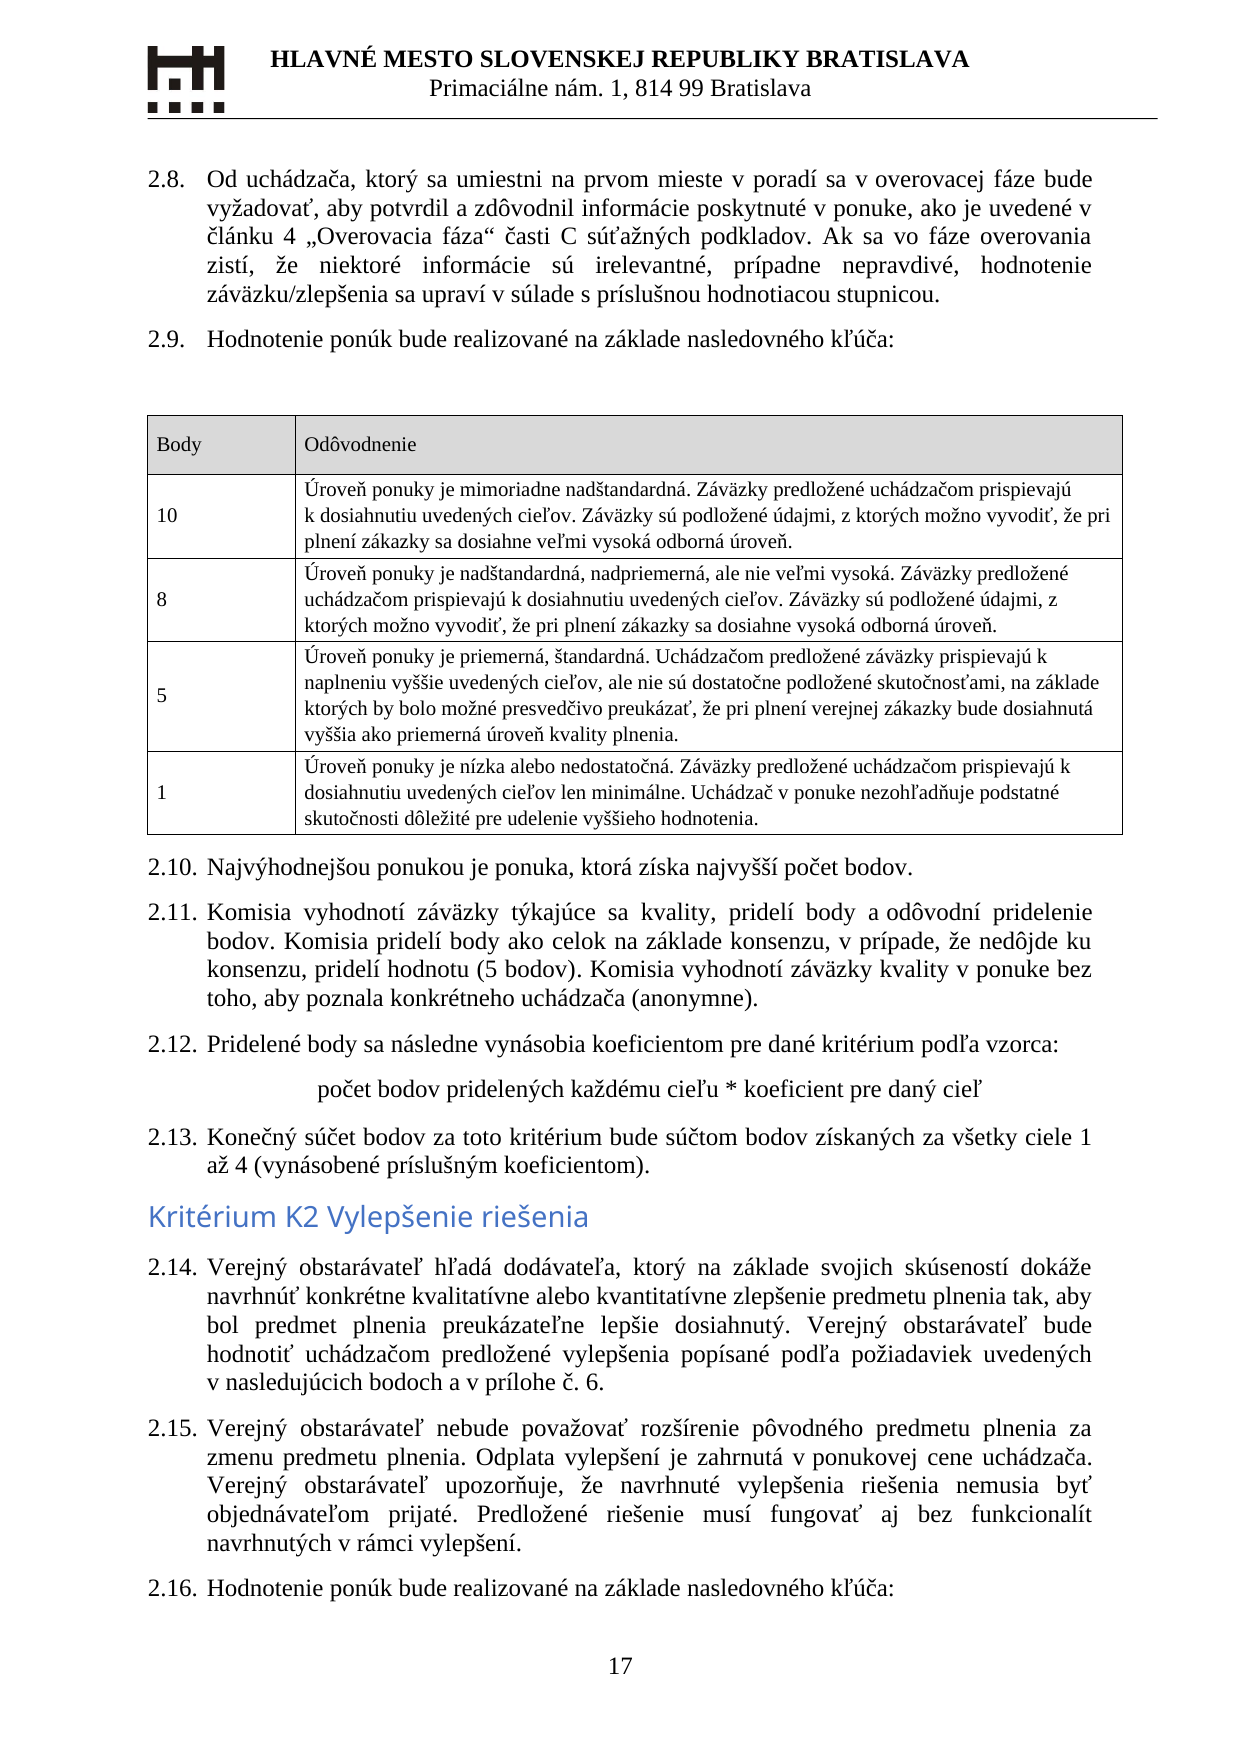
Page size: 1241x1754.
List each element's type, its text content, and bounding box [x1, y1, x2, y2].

list Najvýhodnejšou ponukou je ponuka, ktorá získa najvyšší počet bodov. [148, 852, 1093, 880]
table_cell Úroveň ponuky je nadštandardná, nadpriemerná, ale nie veľmi vysoká. Záväzky predložené uchádzačom prispievajú k dosiahnutiu uvedených cieľov. Záväzky sú podložené údajmi, z ktorých možno vyvodiť, že pri plnení zákazky sa dosiahne vysoká odborná úroveň. [296, 559, 1122, 641]
table_header Body [148, 416, 295, 474]
table_cell Úroveň ponuky je priemerná, štandardná. Uchádzačom predložené záväzky prispievajú k naplneniu vyššie uvedených cieľov, ale nie sú dostatočne podložené skutočnosťami, na základe ktorých by bolo možné presvedčivo preukázať, že pri plnení verejnej zákazky bude dosiahnutá vyššia ako priemerná úroveň kvality plnenia. [296, 642, 1122, 751]
list Pridelené body sa následne vynásobia koeficientom pre dané kritérium podľa vzorca: [148, 1029, 1093, 1057]
table_cell 10 [148, 475, 295, 558]
list Konečný súčet bodov za toto kritérium bude súčtom bodov získaných za všetky ciele 1 až 4 (vynásobené príslušným koeficientom). [148, 1122, 1093, 1179]
list Verejný obstarávateľ hľadá dodávateľa, ktorý na základe svojich skúseností dokáže navrhnúť konkrétne kvalitatívne alebo kvantitatívne zlepšenie predmetu plnenia tak, aby bol predmet plnenia preukázateľne lepšie dosiahnutý. Verejný obstarávateľ bude hodnotiť uchádzačom predložené vylepšenia popísané podľa požiadaviek uvedených v nasledujúcich bodoch a v prílohe č. 6. [148, 1252, 1093, 1396]
list Hodnotenie ponúk bude realizované na základe nasledovného kľúča: [148, 324, 1093, 353]
table_header Odôvodnenie [296, 416, 1122, 474]
table_cell 5 [148, 642, 295, 751]
table_cell Úroveň ponuky je nízka alebo nedostatočná. Záväzky predložené uchádzačom prispievajú k dosiahnutiu uvedených cieľov len minimálne. Uchádzač v ponuke nezohľadňuje podstatné skutočnosti dôležité pre udelenie vyššieho hodnotenia. [296, 752, 1122, 834]
list Hodnotenie ponúk bude realizované na základe nasledovného kľúča: [148, 1573, 1093, 1602]
picture [147, 46, 225, 113]
text počet bodov pridelených každému cieľu * koeficient pre daný cieľ [148, 1074, 1093, 1103]
list Komisia vyhodnotí záväzky týkajúce sa kvality, pridelí body a odôvodní pridelenie bodov. Komisia pridelí body ako celok na základe konsenzu, v prípade, že nedôjde ku konsenzu, pridelí hodnotu (5 bodov). Komisia vyhodnotí záväzky kvality v ponuke bez toho, aby poznala konkrétneho uchádzača (anonymne). [148, 897, 1093, 1012]
list Verejný obstarávateľ nebude považovať rozšírenie pôvodného predmetu plnenia za zmenu predmetu plnenia. Odplata vylepšení je zahrnutá v ponukovej cene uchádzača. Verejný obstarávateľ upozorňuje, že navrhnuté vylepšenia riešenia nemusia byť objednávateľom prijaté. Predložené riešenie musí fungovať aj bez funkcionalít navrhnutých v rámci vylepšení. [148, 1413, 1093, 1557]
table_cell 1 [148, 752, 295, 834]
text Kritérium K2 Vylepšenie riešenia [148, 1196, 1093, 1236]
table_cell Úroveň ponuky je mimoriadne nadštandardná. Záväzky predložené uchádzačom prispievajú k dosiahnutiu uvedených cieľov. Záväzky sú podložené údajmi, z ktorých možno vyvodiť, že pri plnení zákazky sa dosiahne veľmi vysoká odborná úroveň. [296, 475, 1122, 558]
list Od uchádzača, ktorý sa umiestni na prvom mieste v poradí sa v overovacej fáze bude vyžadovať, aby potvrdil a zdôvodnil informácie poskytnuté v ponuke, ako je uvedené v článku 4 „Overovacia fáza“ časti C súťažných podkladov. Ak sa vo fáze overovania zistí, že niektoré informácie sú irelevantné, prípadne nepravdivé, hodnotenie záväzku/zlepšenia sa upraví v súlade s príslušnou hodnotiacou stupnicou. [148, 164, 1093, 308]
table_cell 8 [148, 559, 295, 641]
